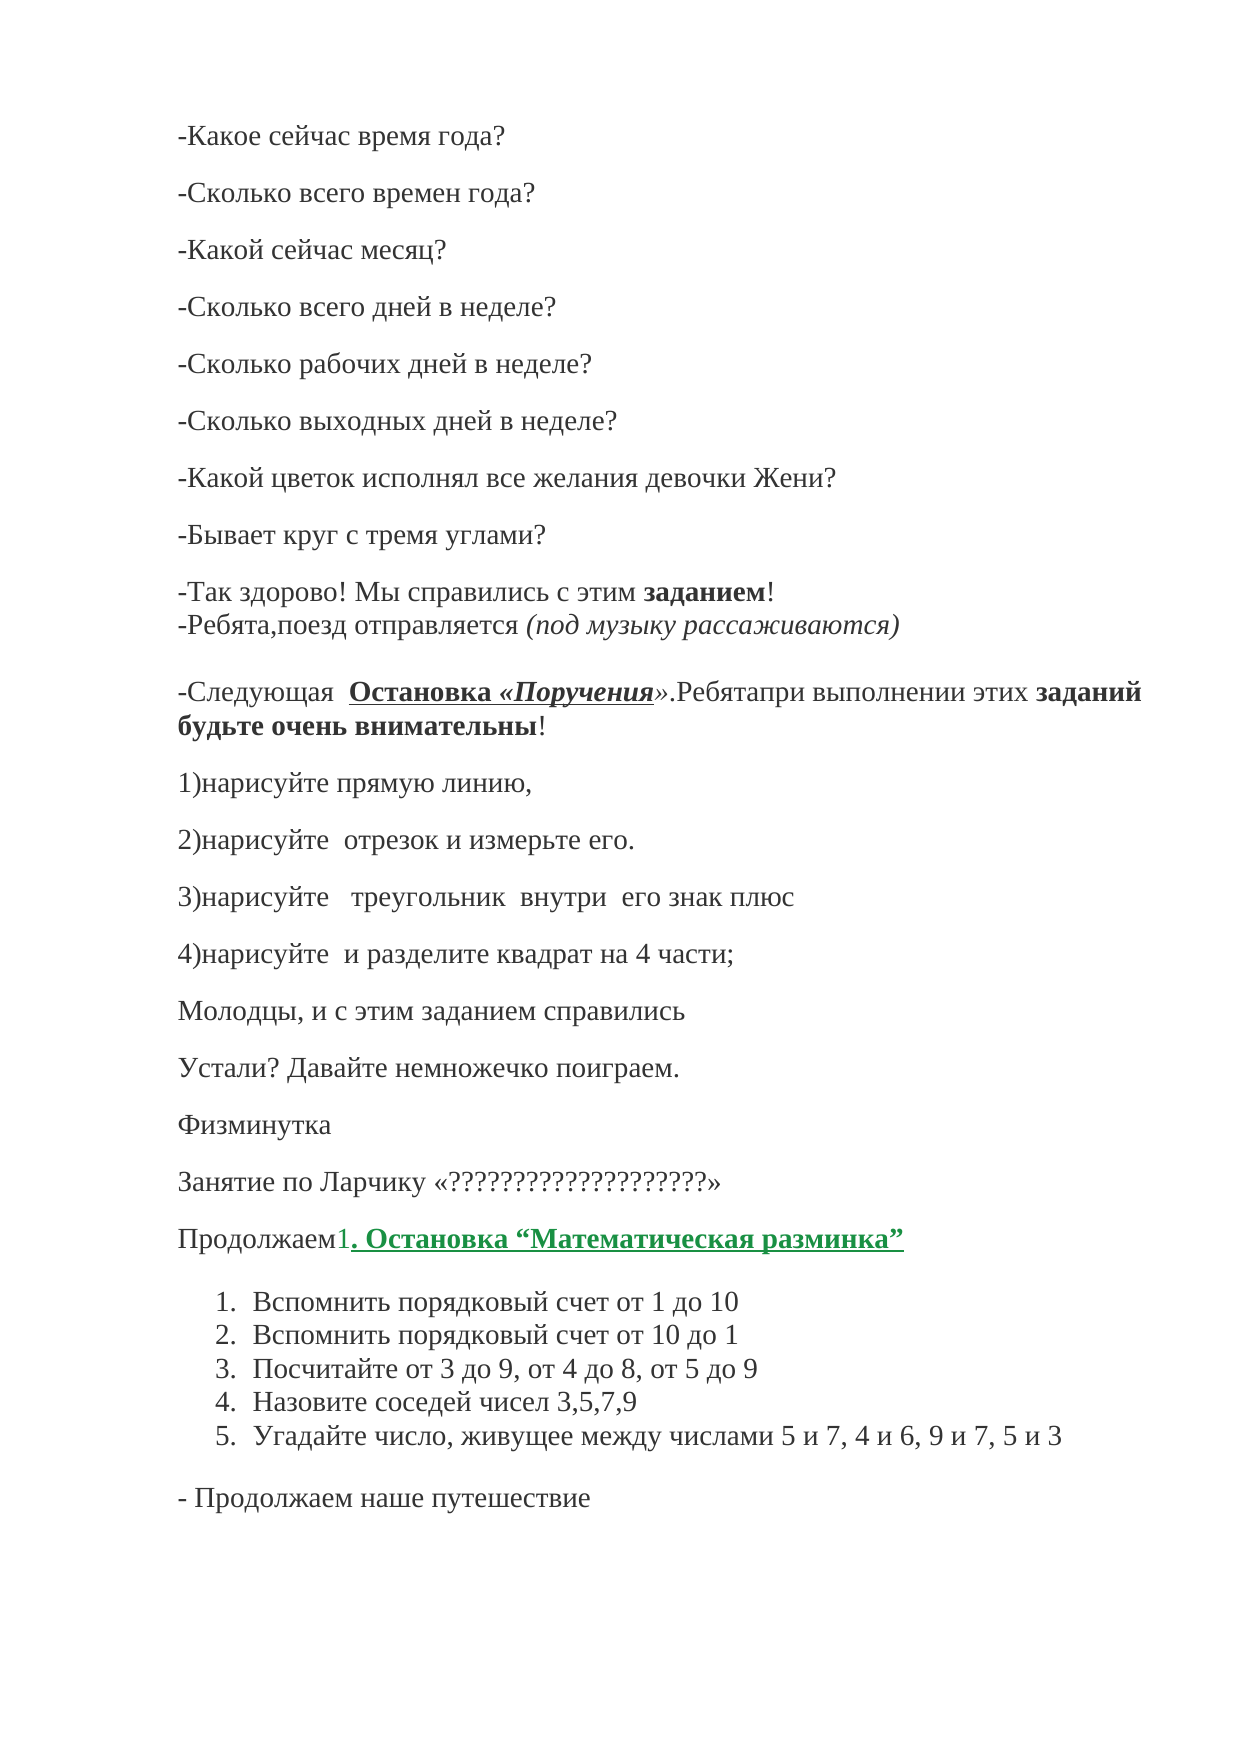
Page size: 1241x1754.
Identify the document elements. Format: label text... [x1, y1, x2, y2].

list Вспомнить порядковый счет от 10 до 1 [215, 1317, 1152, 1351]
text Молодцы, и с этим заданием справились [177, 993, 1152, 1027]
text 1)нарисуйте прямую линию, [177, 765, 1152, 799]
text -Сколько выходных дней в неделе? [177, 403, 1152, 437]
text -Так здорово! Мы справились с этим заданием! [177, 574, 1152, 607]
text -Сколько рабочих дней в неделе? [177, 346, 1152, 379]
text - Продолжаем наше путешествие [177, 1481, 1152, 1514]
text -Бывает круг с тремя углами? [177, 517, 1152, 551]
list Угадайте число, живущее между числами 5 и 7, 4 и 6, 9 и 7, 5 и 3 [215, 1418, 1152, 1451]
text 4)нарисуйте и разделите квадрат на 4 части; [177, 936, 1152, 969]
text -Сколько всего дней в неделе? [177, 289, 1152, 323]
text Физминутка [177, 1107, 1152, 1141]
text Занятие по Ларчику «????????????????????» [177, 1164, 1152, 1197]
text -Какой сейчас месяц? [177, 232, 1152, 266]
text -Следующая Остановка «Поручения».Ребятапри выполнении этих заданий будьте очень внимательны! [177, 674, 1152, 742]
list Вспомнить порядковый счет от 1 до 10 [215, 1284, 1152, 1317]
text 2)нарисуйте отрезок и измерьте его. [177, 822, 1152, 856]
list Посчитайте от 3 до 9, от 4 до 8, от 5 до 9 [215, 1351, 1152, 1384]
text -Какой цветок исполнял все желания девочки Жени? [177, 460, 1152, 493]
text Продолжаем1. Остановка “Математическая разминка” [177, 1221, 1152, 1254]
text 3)нарисуйте треугольник внутри его знак плюс [177, 879, 1152, 913]
text Устали? Давайте немножечко поиграем. [177, 1050, 1152, 1083]
text -Ребята,поезд отправляется (под музыку рассаживаются) [177, 607, 1152, 641]
list Назовите соседей чисел 3,5,7,9 [215, 1384, 1152, 1418]
text -Какое сейчас время года? [177, 118, 1152, 152]
text -Сколько всего времен года? [177, 175, 1152, 209]
